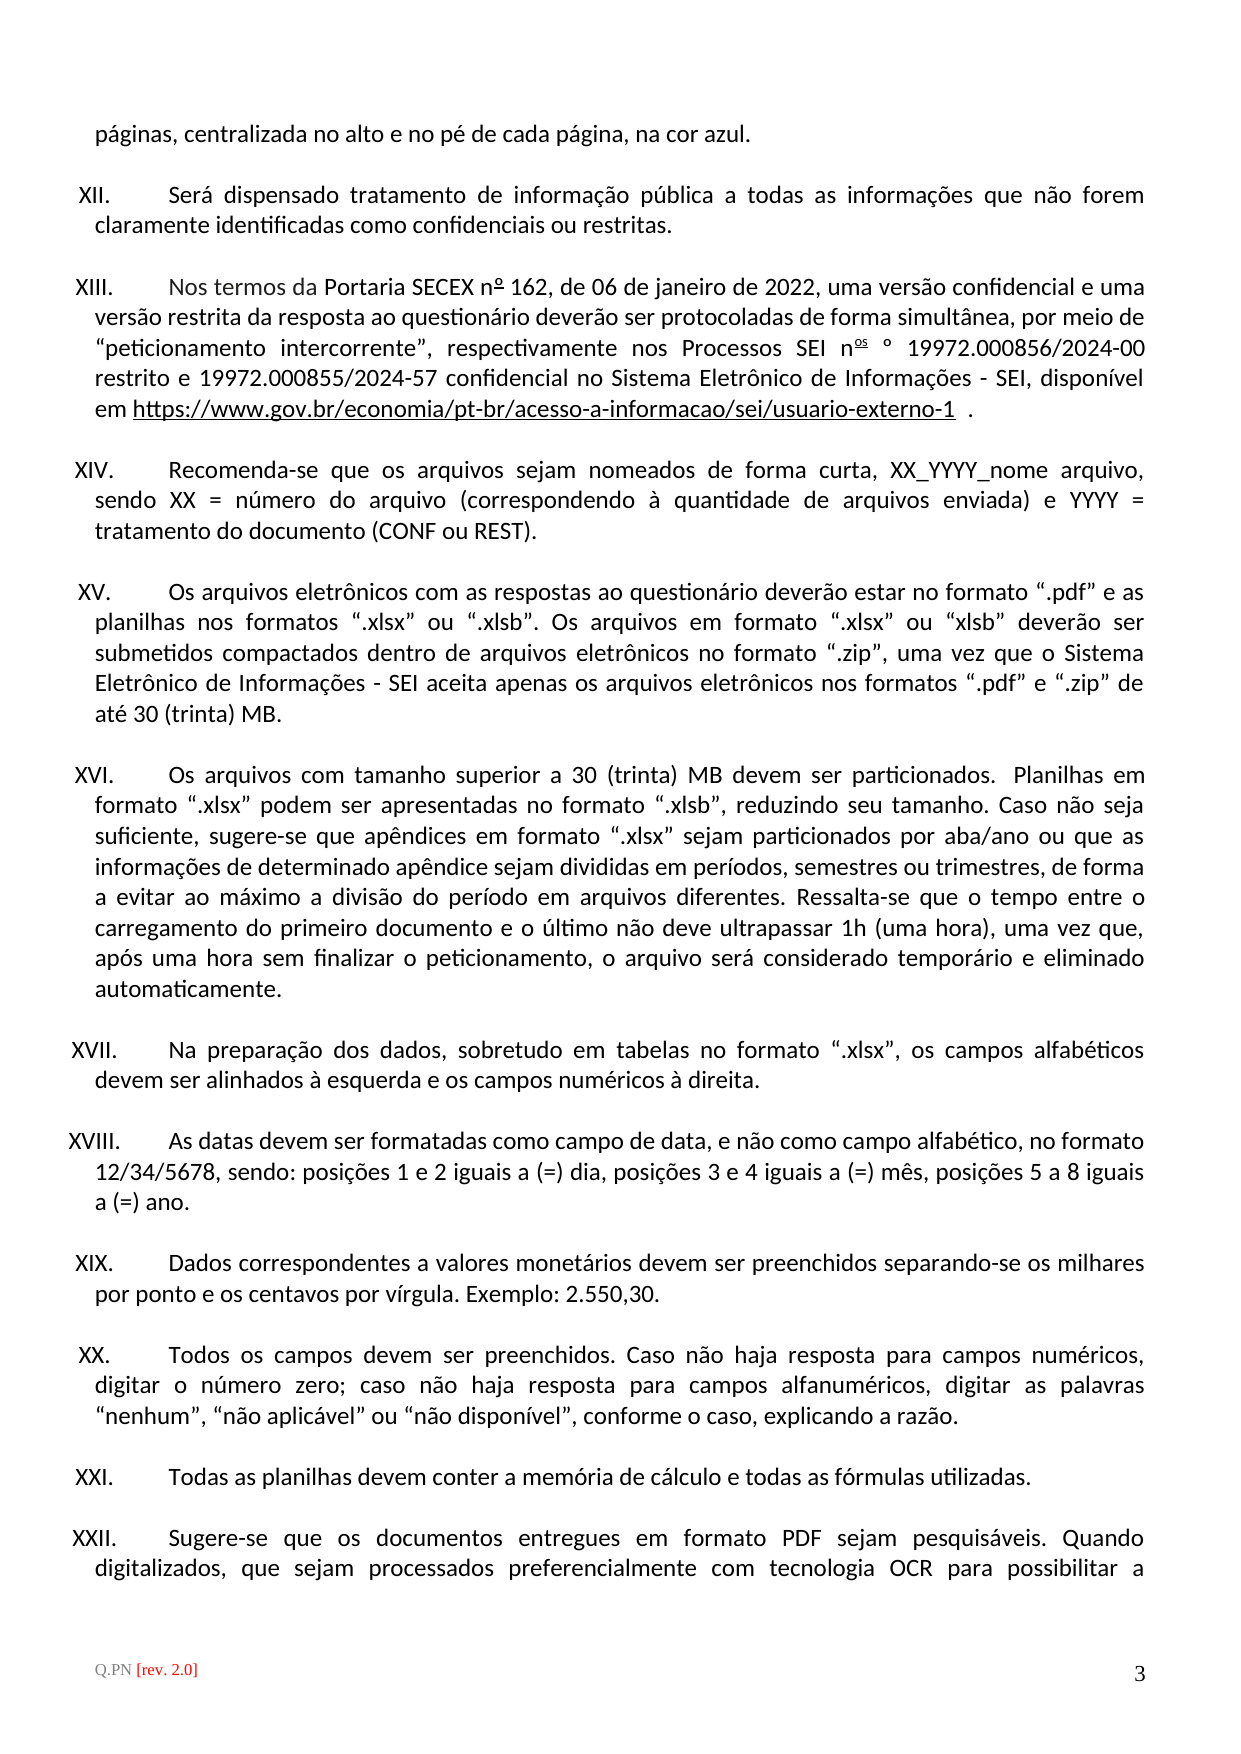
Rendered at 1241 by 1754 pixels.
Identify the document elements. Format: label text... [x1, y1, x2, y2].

list Os arquivos eletrônicos com as respostas ao questionário deverão estar no formato “.pdf” e as planilhas nos formatos “.xlsx” ou “.xlsb”. Os arquivos em formato “.xlsx” ou “xlsb” deverão ser submetidos compactados dentro de arquivos eletrônicos no formato “.zip”, uma vez que o Sistema Eletrônico de Informações - SEI aceita apenas os arquivos eletrônicos nos formatos “.pdf” e “.zip” de até 30 (trinta) MB. [94, 576, 1146, 728]
list Todos os campos devem ser preenchidos. Caso não haja resposta para campos numéricos, digitar o número zero; caso não haja resposta para campos alfanuméricos, digitar as palavras “nenhum”, “não aplicável” ou “não disponível”, conforme o caso, explicando a razão. [94, 1339, 1146, 1431]
list Recomenda-se que os arquivos sejam nomeados de forma curta, XX_YYYY_nome arquivo, sendo XX = número do arquivo (correspondendo à quantidade de arquivos enviada) e YYYY = tratamento do documento (CONF ou REST). [94, 454, 1146, 545]
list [94, 118, 1146, 149]
list Será dispensado tratamento de informação pública a todas as informações que não forem claramente identificadas como confidenciais ou restritas. [94, 179, 1146, 240]
list Nos termos da Portaria SECEX nº 162, de 06 de janeiro de 2022, uma versão confidencial e uma versão restrita da resposta ao questionário deverão ser protocoladas de forma simultânea, por meio de “peticionamento intercorrente”, respectivamente nos Processos SEI nos º 19972.000856/2024-00 restrito e 19972.000855/2024-57 confidencial no Sistema Eletrônico de Informações - SEI, disponível em https://www.gov.br/economia/pt-br/acesso-a-informacao/sei/usuario-externo-1 . [94, 271, 1146, 423]
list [94, 1522, 1146, 1583]
list Dados correspondentes a valores monetários devem ser preenchidos separando-se os milhares por ponto e os centavos por vírgula. Exemplo: 2.550,30. [94, 1247, 1146, 1308]
list Todas as planilhas devem conter a memória de cálculo e todas as fórmulas utilizadas. [94, 1461, 1146, 1492]
list Os arquivos com tamanho superior a 30 (trinta) MB devem ser particionados. Planilhas em formato “.xlsx” podem ser apresentadas no formato “.xlsb”, reduzindo seu tamanho. Caso não seja suficiente, sugere-se que apêndices em formato “.xlsx” sejam particionados por aba/ano ou que as informações de determinado apêndice sejam divididas em períodos, semestres ou trimestres, de forma a evitar ao máximo a divisão do período em arquivos diferentes. Ressalta-se que o tempo entre o carregamento do primeiro documento e o último não deve ultrapassar 1h (uma hora), uma vez que, após uma hora sem finalizar o peticionamento, o arquivo será considerado temporário e eliminado automaticamente. [94, 759, 1146, 1003]
list As datas devem ser formatadas como campo de data, e não como campo alfabético, no formato 12/34/5678, sendo: posições 1 e 2 iguais a (=) dia, posições 3 e 4 iguais a (=) mês, posições 5 a 8 iguais a (=) ano. [94, 1125, 1146, 1217]
list Na preparação dos dados, sobretudo em tabelas no formato “.xlsx”, os campos alfabéticos devem ser alinhados à esquerda e os campos numéricos à direita. [94, 1034, 1146, 1095]
